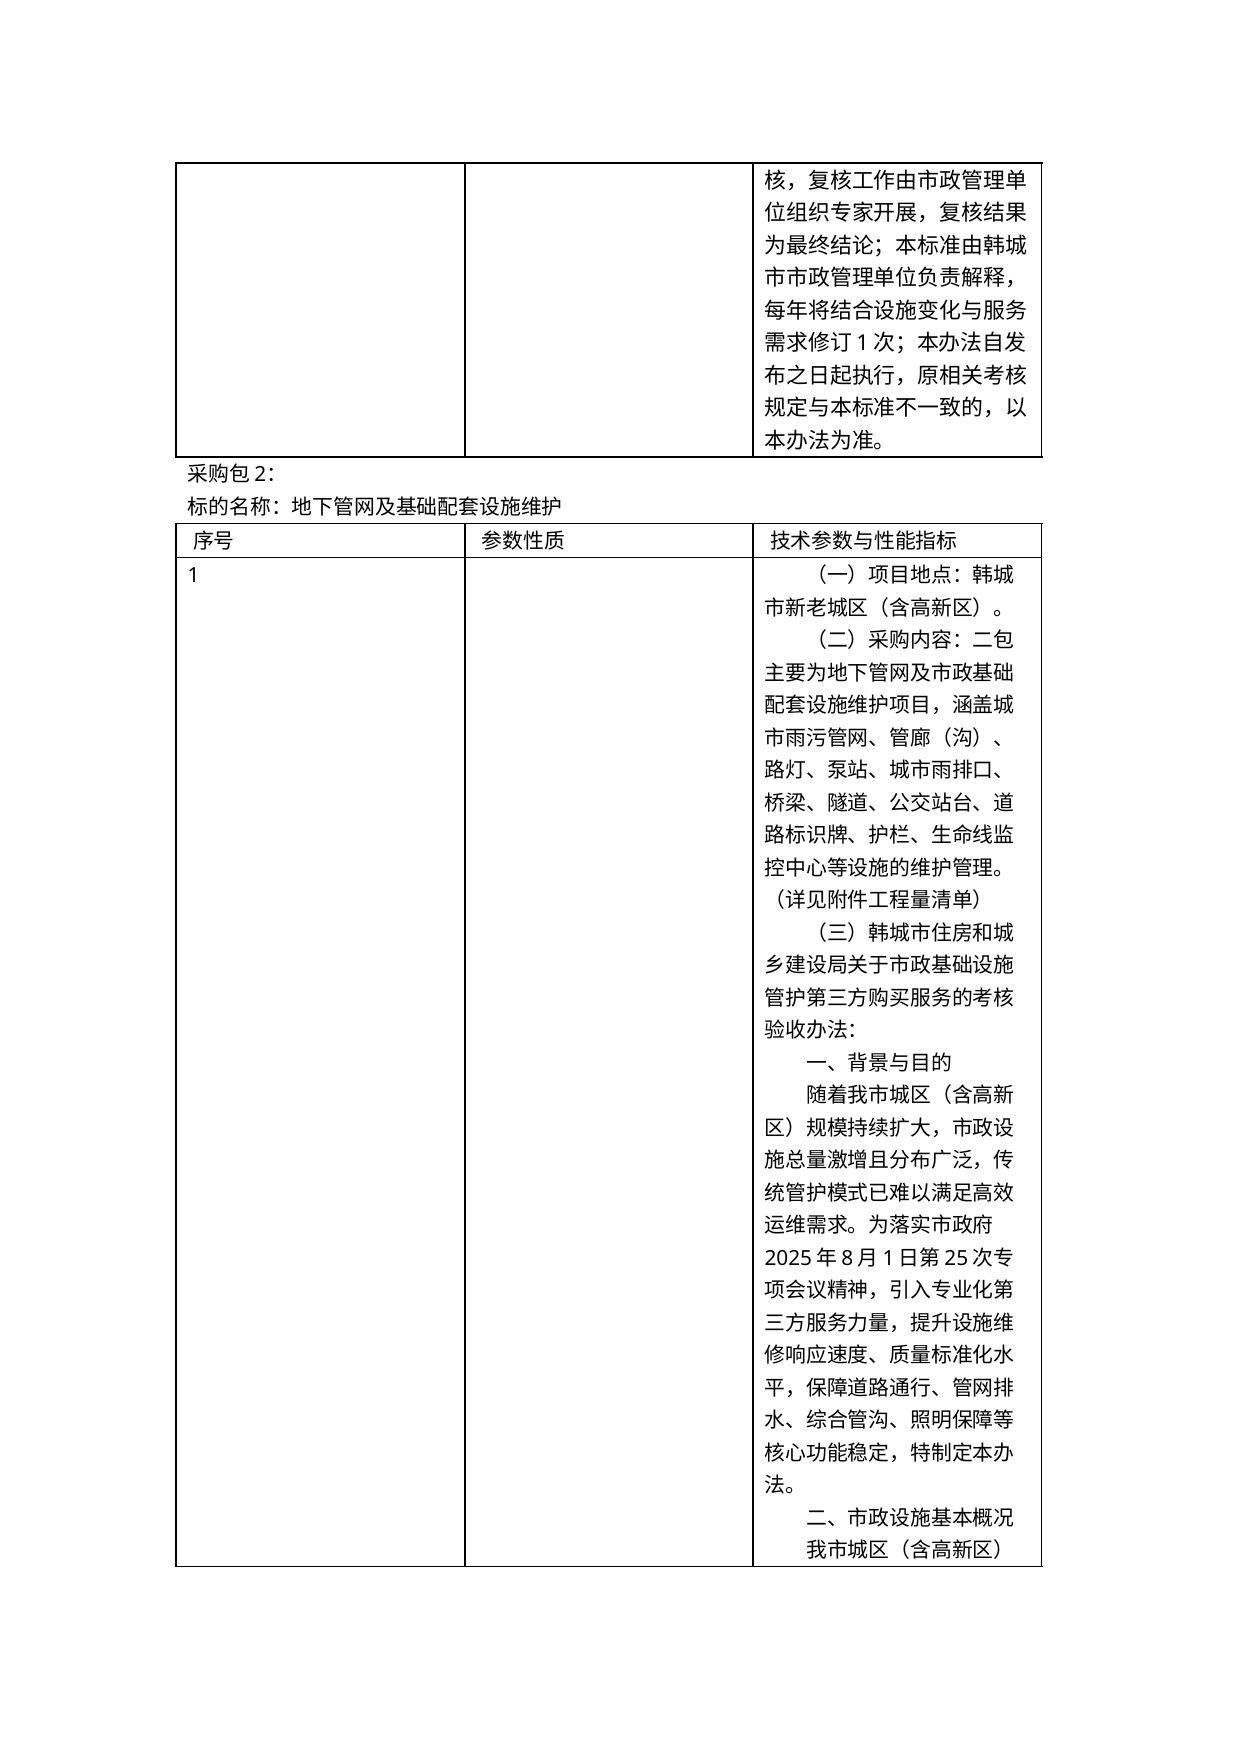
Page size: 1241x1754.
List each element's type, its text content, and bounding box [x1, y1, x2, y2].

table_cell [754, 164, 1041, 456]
table_cell 1 [177, 164, 464, 456]
table_header 序号 [177, 524, 464, 557]
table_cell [754, 558, 1041, 1566]
table_cell [466, 164, 752, 456]
text 采购包2： [187, 458, 1053, 490]
text 标的名称：地下管网及基础配套设施维护 [187, 490, 1053, 523]
table_cell 1 [177, 558, 464, 1566]
table_header 参数性质 [466, 524, 752, 557]
table_cell [466, 558, 752, 1566]
table_header 技术参数与性能指标 [754, 524, 1041, 557]
